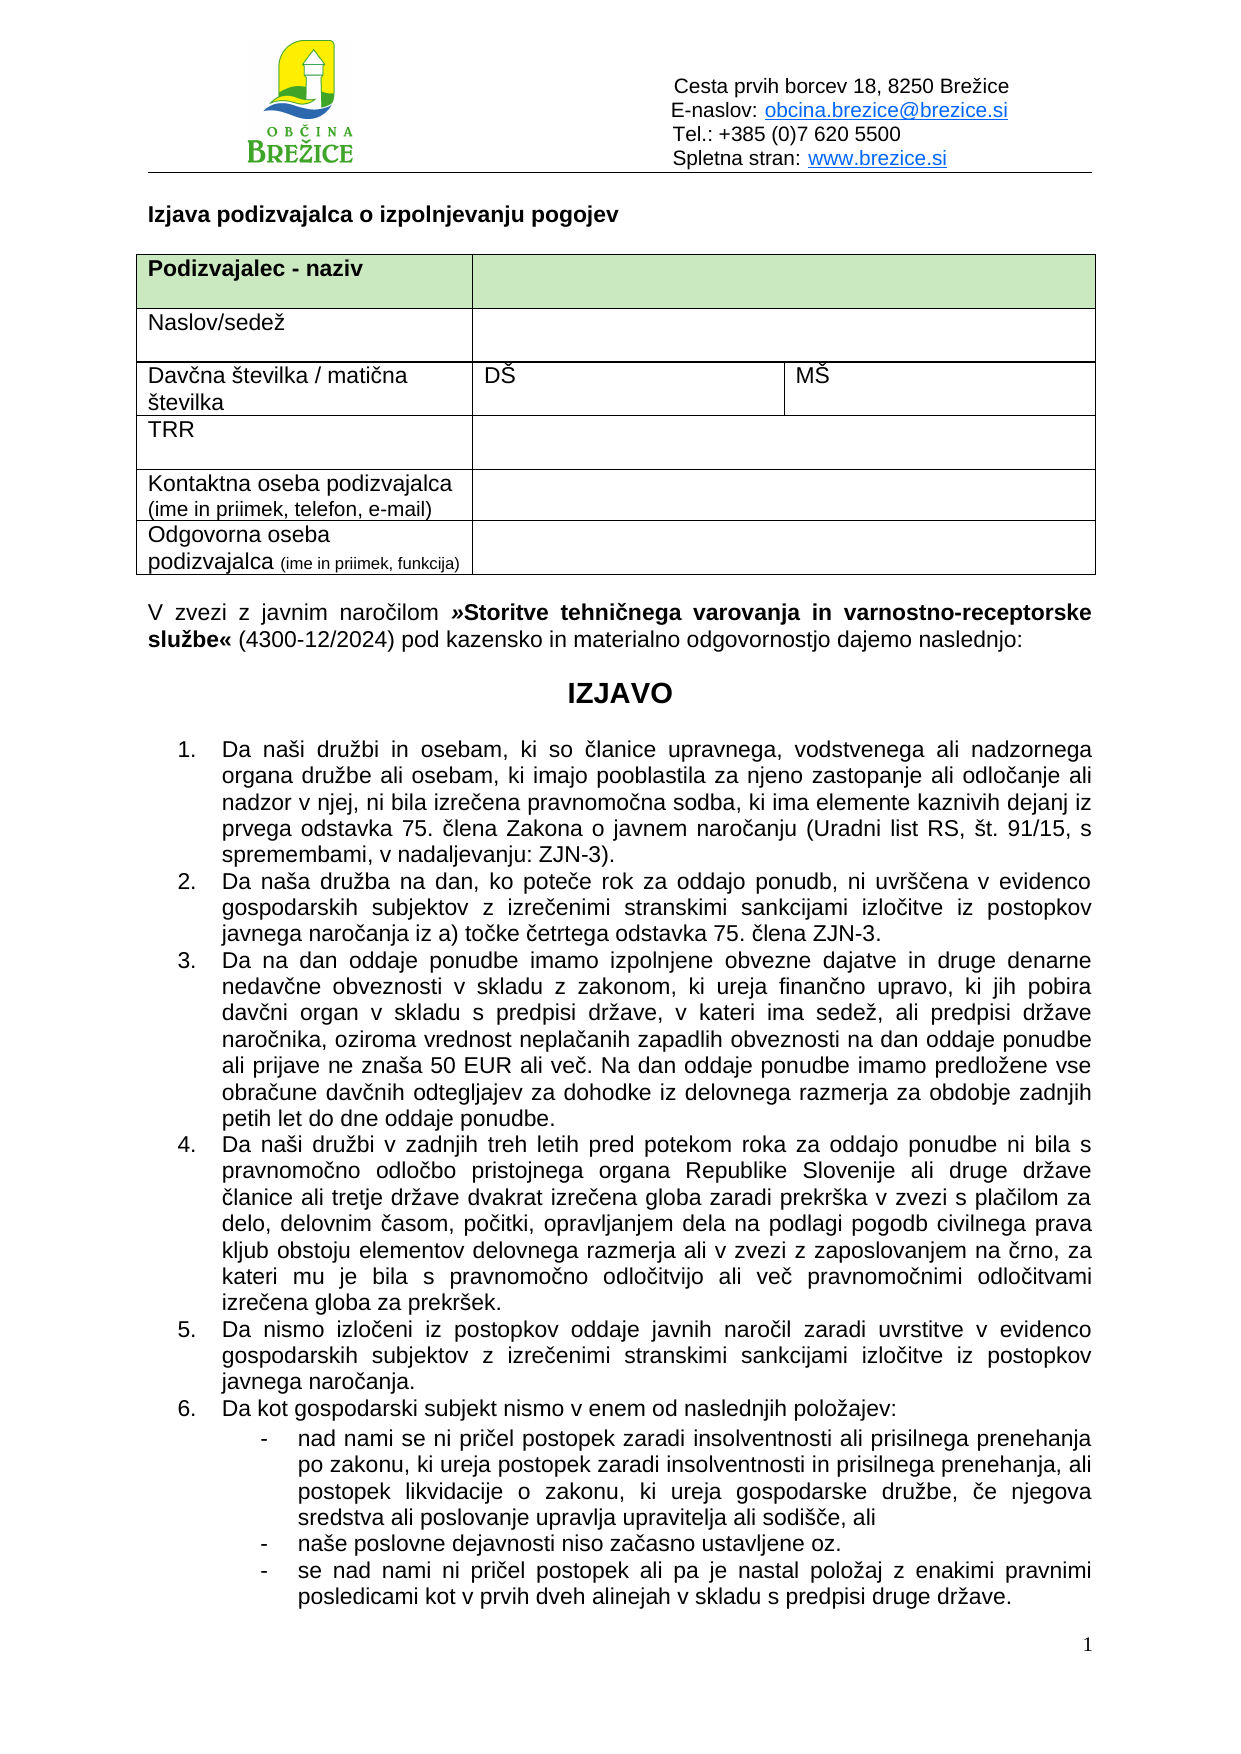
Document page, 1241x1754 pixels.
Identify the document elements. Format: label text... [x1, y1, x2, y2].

table_cell Kontaktna oseba podizvajalca (ime in priimek, telefon, e-mail) [137, 470, 472, 520]
table_cell DŠ [473, 363, 784, 415]
table_cell [473, 309, 1095, 361]
table_cell [473, 521, 1095, 574]
list nad nami se ni pričel postopek zaradi insolventnosti ali prisilnega prenehanja po zakonu, ki ureja postopek zaradi insolventnosti in prisilnega prenehanja, ali postopek likvidacije o zakonu, ki ureja gospodarske družbe, če njegova sredstva ali poslovanje upravlja upravitelja ali sodišče, ali [260, 1425, 1092, 1530]
table_cell Davčna številka / matična številka [137, 363, 472, 415]
list Da naša družba na dan, ko poteče rok za oddajo ponudb, ni uvrščena v evidenco gospodarskih subjektov z izrečenimi stranskimi sankcijami izločitve iz postopkov javnega naročanja iz a) točke četrtega odstavka 75. člena ZJN-3. [177, 868, 1092, 947]
list se nad nami ni pričel postopek ali pa je nastal položaj z enakimi pravnimi posledicami kot v prvih dveh alinejah v skladu s predpisi druge države. [260, 1557, 1092, 1609]
list Da naši družbi in osebam, ki so članice upravnega, vodstvenega ali nadzornega organa družbe ali osebam, ki imajo pooblastila za njeno zastopanje ali odločanje ali nadzor v njej, ni bila izrečena pravnomočna sodba, ki ima elemente kaznivih dejanj iz prvega odstavka 75. člena Zakona o javnem naročanju (Uradni list RS, št. 91/15, s spremembami, v nadaljevanju: ZJN-3). [177, 736, 1092, 868]
table_cell [473, 416, 1095, 469]
picture [247, 40, 353, 163]
list Da naši družbi v zadnjih treh letih pred potekom roka za oddajo ponudbe ni bila s pravnomočno odločbo pristojnega organa Republike Slovenije ali druge države članice ali tretje države dvakrat izrečena globa zaradi prekrška v zvezi s plačilom za delo, delovnim časom, počitki, opravljanjem dela na podlagi pogodb civilnega prava kljub obstoju elementov delovnega razmerja ali v zvezi z zaposlovanjem na črno, za kateri mu je bila s pravnomočno odločitvijo ali več pravnomočnimi odločitvami izrečena globa za prekršek. [177, 1131, 1092, 1316]
text V zvezi z javnim naročilom »Storitve tehničnega varovanja in varnostno-receptorske službe« (4300-12/2024) pod kazensko in materialno odgovornostjo dajemo naslednjo: [148, 599, 1092, 652]
table_cell MŠ [785, 363, 1095, 415]
list Da nismo izločeni iz postopkov oddaje javnih naročil zaradi uvrstitve v evidenco gospodarskih subjektov z izrečenimi stranskimi sankcijami izločitve iz postopkov javnega naročanja. [177, 1316, 1092, 1395]
list Da kot gospodarski subjekt nismo v enem od naslednjih položajev: [177, 1395, 1092, 1421]
table_cell Naslov/sedež [137, 309, 472, 361]
table_cell [473, 470, 1095, 520]
list Da na dan oddaje ponudbe imamo izpolnjene obvezne dajatve in druge denarne nedavčne obveznosti v skladu z zakonom, ki ureja finančno upravo, ki jih pobira davčni organ v skladu s predpisi države, v kateri ima sedež, ali predpisi države naročnika, oziroma vrednost neplačanih zapadlih obveznosti na dan oddaje ponudbe ali prijave ne znaša 50 EUR ali več. Na dan oddaje ponudbe imamo predložene vse obračune davčnih odtegljajev za dohodke iz delovnega razmerja za obdobje zadnjih petih let do dne oddaje ponudbe. [177, 947, 1092, 1131]
table_cell Odgovorna oseba podizvajalca (ime in priimek, funkcija) [137, 521, 472, 574]
table_header [473, 255, 1095, 308]
table_header Podizvajalec - naziv [137, 255, 472, 308]
text Izjava podizvajalca o izpolnjevanju pogojev [148, 201, 1092, 228]
text IZJAVO [148, 676, 1092, 709]
table_cell TRR [137, 416, 472, 469]
list naše poslovne dejavnosti niso začasno ustavljene oz. [260, 1530, 1092, 1557]
